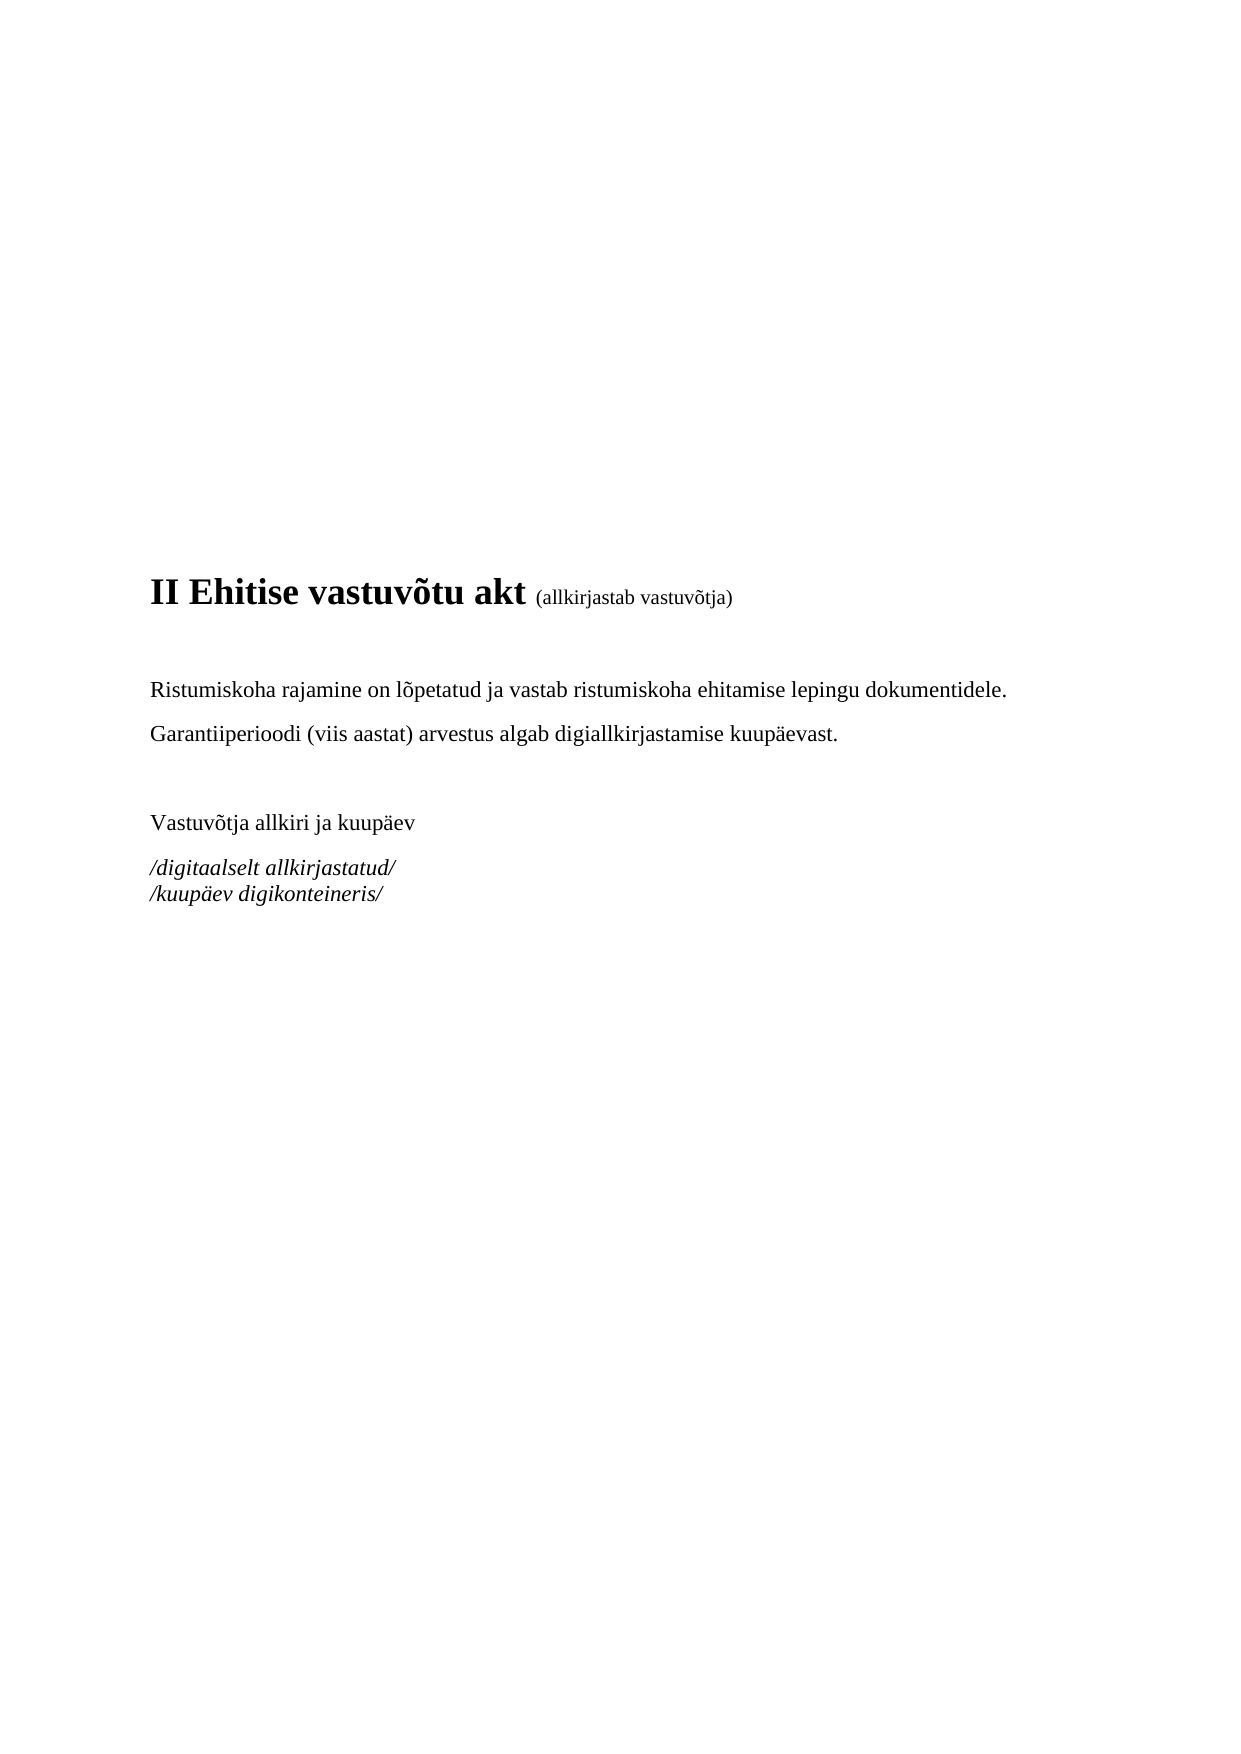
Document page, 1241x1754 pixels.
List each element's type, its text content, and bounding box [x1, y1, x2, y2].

text /kuupäev digikonteineris/ [150, 880, 1090, 907]
text Garantiiperioodi (viis aastat) arvestus algab digiallkirjastamise kuupäevast. [150, 720, 1090, 747]
text Vastuvõtja allkiri ja kuupäev [150, 809, 1090, 836]
text /digitaalselt allkirjastatud/ [150, 854, 1090, 880]
text Ristumiskoha rajamine on lõpetatud ja vastab ristumiskoha ehitamise lepingu dokumentidele. [150, 676, 1090, 702]
text II Ehitise vastuvõtu akt (allkirjastab vastuvõtja) [150, 569, 1090, 612]
